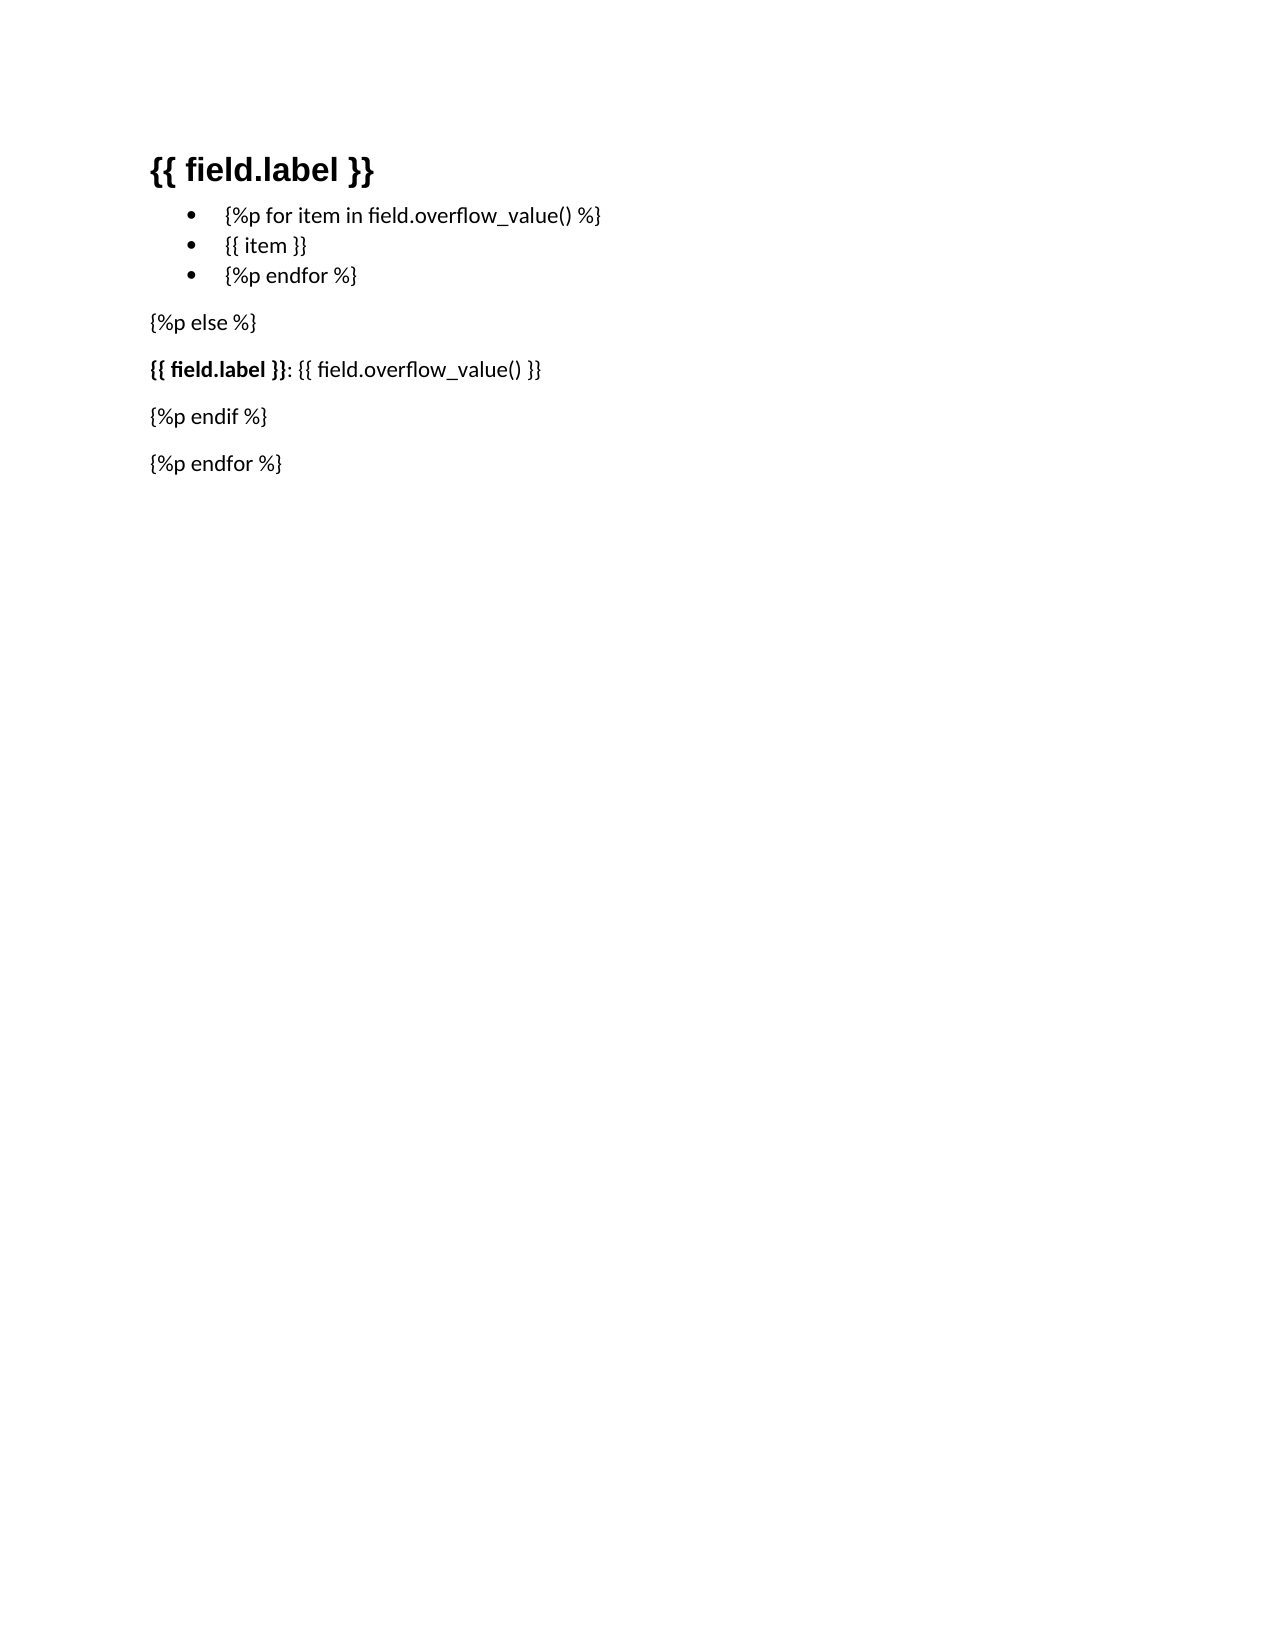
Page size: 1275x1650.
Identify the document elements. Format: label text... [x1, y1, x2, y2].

list {%p for item in field.overflow_value() %} [187, 201, 1125, 229]
text {%p endfor %} [150, 449, 1125, 477]
text {%p else %} [150, 308, 1125, 336]
text {%p endif %} [150, 402, 1125, 430]
list {{ item }} [187, 231, 1125, 259]
list {%p endfor %} [187, 261, 1125, 289]
subtitle {{ field.label }} [150, 150, 1125, 188]
text {{ field.label }}: {{ field.overflow_value() }} [150, 355, 1125, 383]
